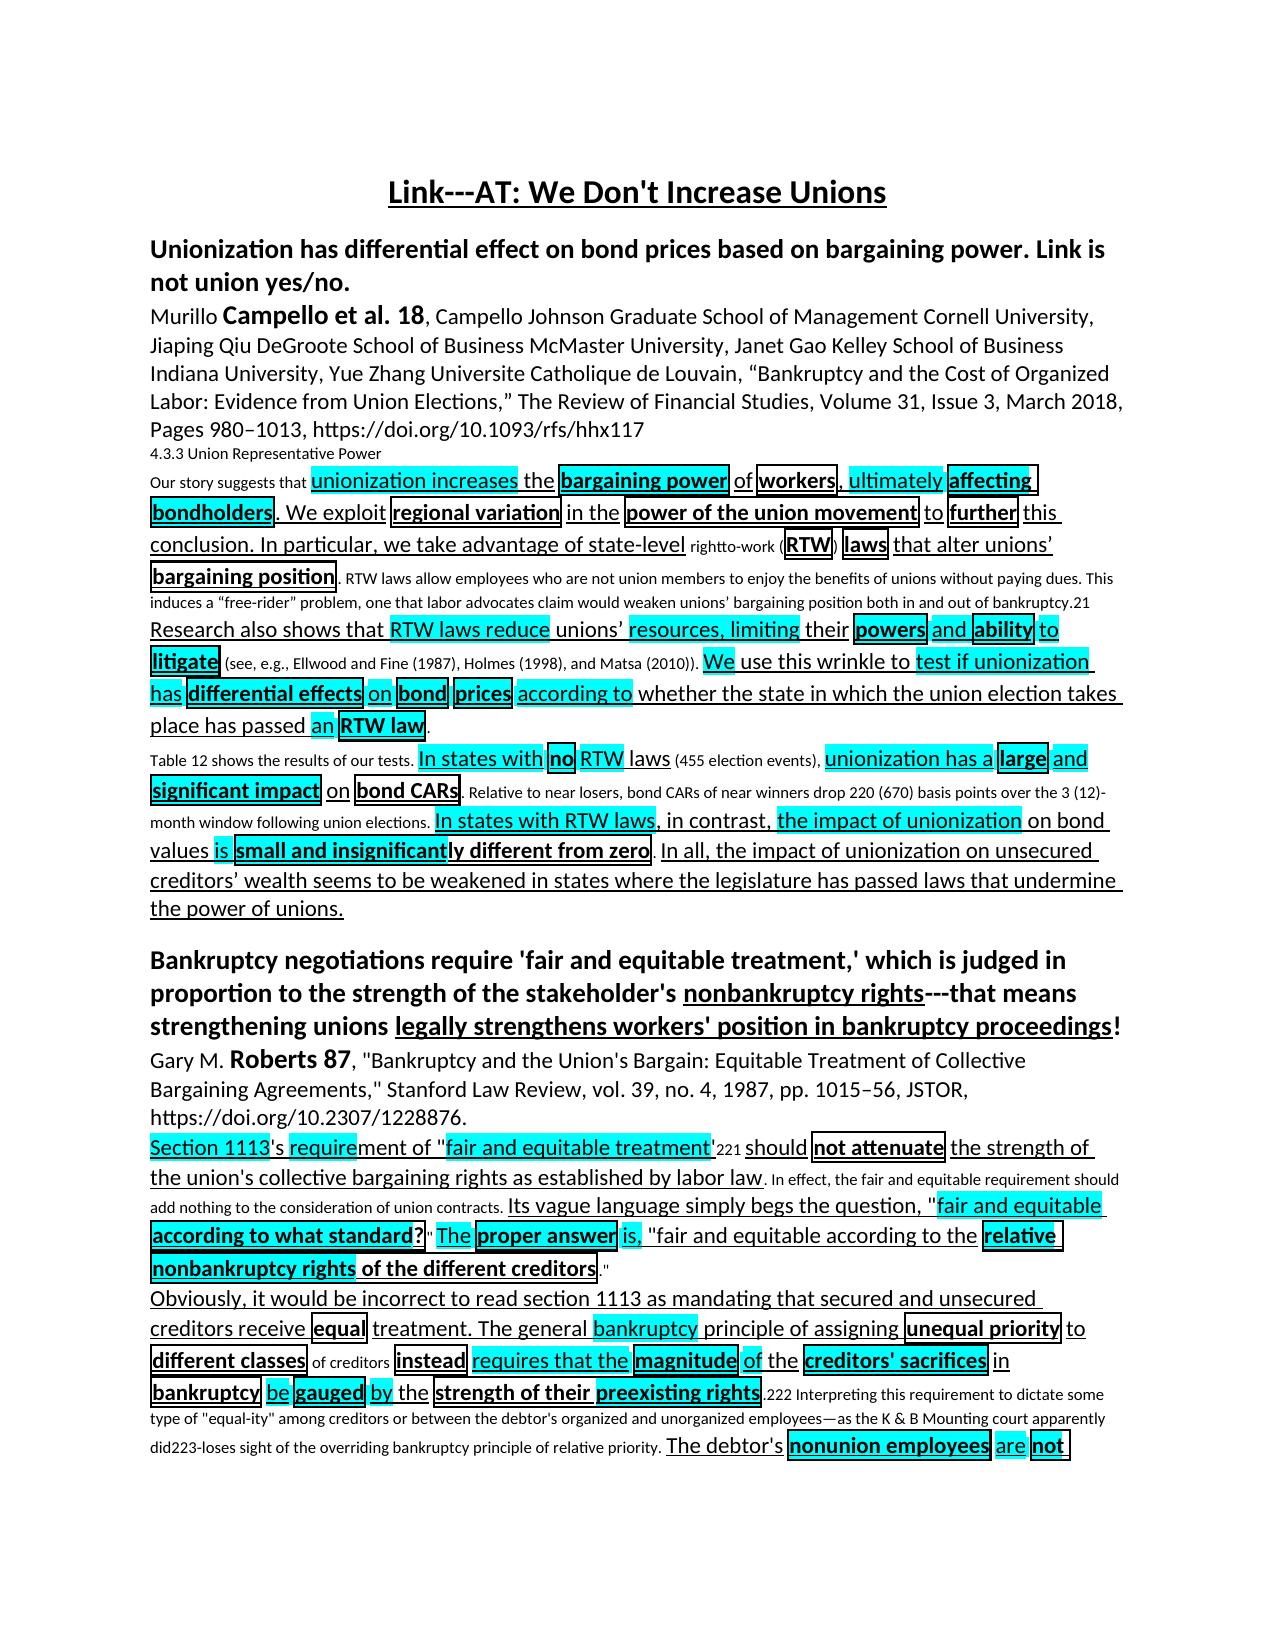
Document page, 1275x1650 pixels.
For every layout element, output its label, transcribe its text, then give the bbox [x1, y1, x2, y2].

text Section 1113's requirement of "fair and equitable treatment'221 should not attenuate the strength of the union's collective bargaining rights as established by labor law. In effect, the fair and equitable requirement should add nothing to the consideration of union contracts. Its vague language simply begs the question, "fair and equitable according to what standard?" The proper answer is, "fair and equitable according to the relative nonbankruptcy rights of the different creditors." [150, 1131, 1125, 1284]
text Table 12 shows the results of our tests. In states with no RTW laws (455 election events), unionization has a large and significant impact on bond CARs. Relative to near losers, bond CARs of near winners drop 220 (670) basis points over the 3 (12)-month window following union elections. In states with RTW laws, in contrast, the impact of unionization on bond values is small and insignificantly different from zero. In all, the impact of unionization on unsecured creditors’ wealth seems to be weakened in states where the legislature has passed laws that undermine the power of unions. [150, 742, 1125, 922]
text Our story suggests that unionization increases the bargaining power of workers, ultimately affecting bondholders. We exploit regional variation in the power of the union movement to further this conclusion. In particular, we take advantage of state-level rightto-work (RTW) laws that alter unions’ bargaining position. RTW laws allow employees who are not union members to enjoy the benefits of unions without paying dues. This induces a “free-rider” problem, one that labor advocates claim would weaken unions’ bargaining position both in and out of bankruptcy.21 Research also shows that RTW laws reduce unions’ resources, limiting their powers and ability to litigate (see, e.g., Ellwood and Fine (1987), Holmes (1998), and Matsa (2010)). We use this wrinkle to test if unionization has differential effects on bond prices according to whether the state in which the union election takes place has passed an RTW law. [150, 464, 1125, 742]
text 4.3.3 Union Representative Power [150, 443, 1125, 464]
subtitle Unionization has differential effect on bond prices based on bargaining power. Link is not union yes/no. [150, 232, 1125, 298]
text Gary M. Roberts 87, "Bankruptcy and the Union's Bargain: Equitable Treatment of Collective Bargaining Agreements," Stanford Law Review, vol. 39, no. 4, 1987, pp. 1015–56, JSTOR, https://doi.org/10.2307/1228876. [150, 1042, 1125, 1131]
subtitle Bankruptcy negotiations require 'fair and equitable treatment,' which is judged in proportion to the strength of the stakeholder's nonbankruptcy rights---that means strengthening unions legally strengthens workers' position in bankruptcy proceedings! [150, 943, 1125, 1042]
text Murillo Campello et al. 18, Campello Johnson Graduate School of Management Cornell University, Jiaping Qiu DeGroote School of Business McMaster University, Janet Gao Kelley School of Business Indiana University, Yue Zhang Universite Catholique de Louvain, “Bankruptcy and the Cost of Organized Labor: Evidence from Union Elections,” The Review of Financial Studies, Volume 31, Issue 3, March 2018, Pages 980–1013, https://doi.org/10.1093/rfs/hhx117 [150, 298, 1125, 443]
subtitle Link---AT: We Don't Increase Unions [150, 171, 1125, 212]
